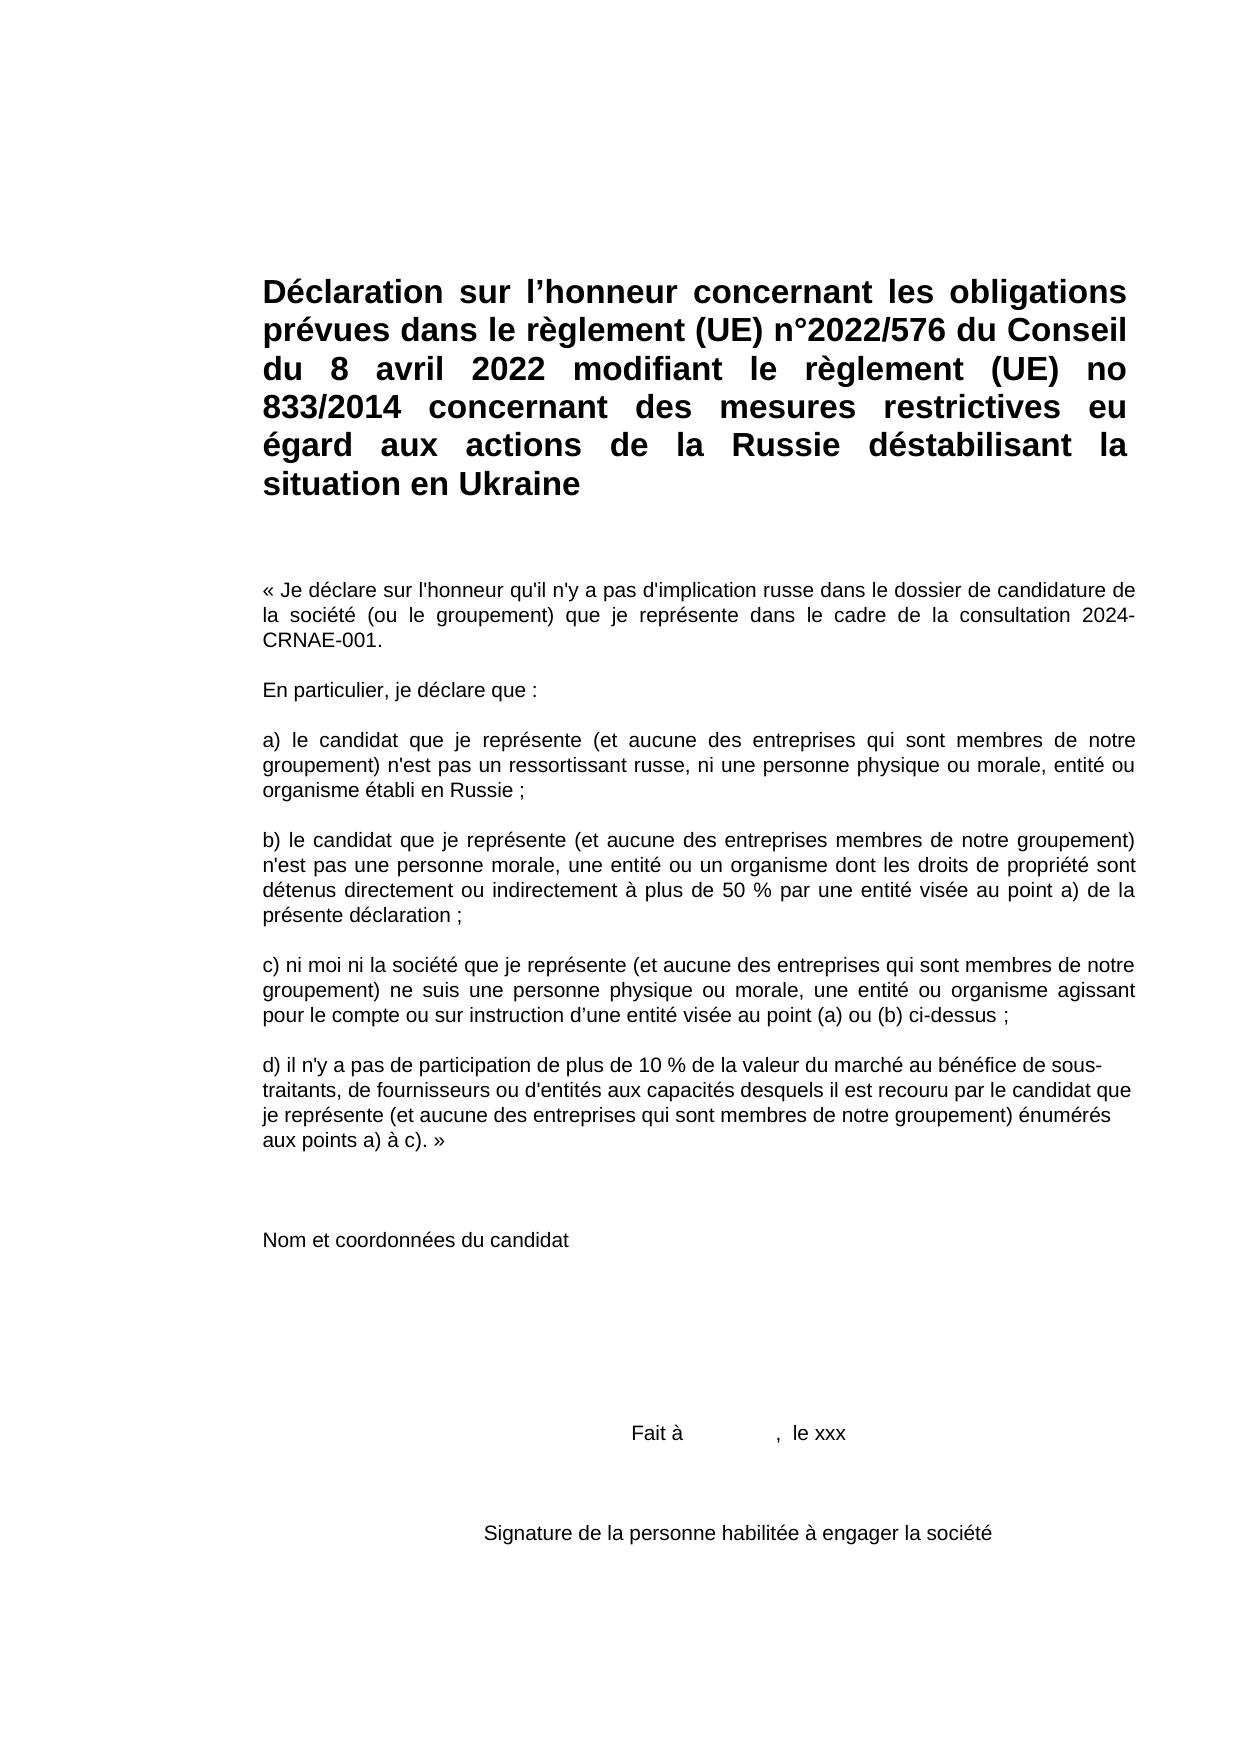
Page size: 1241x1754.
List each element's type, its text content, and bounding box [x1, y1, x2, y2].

text c) ni moi ni la société que je représente (et aucune des entreprises qui sont membres de notre groupement) ne suis une personne physique ou morale, une entité ou organisme agissant pour le compte ou sur instruction d’une entité visée au point (a) ou (b) ci-dessus ; [262, 951, 1137, 1026]
text Fait à , le xxx [557, 1420, 1137, 1445]
text b) le candidat que je représente (et aucune des entreprises membres de notre groupement) n'est pas une personne morale, une entité ou un organisme dont les droits de propriété sont détenus directement ou indirectement à plus de 50 % par une entité visée au point a) de la présente déclaration ; [262, 826, 1137, 926]
text Signature de la personne habilitée à engager la société [410, 1520, 1137, 1545]
text « Je déclare sur l'honneur qu'il n'y a pas d'implication russe dans le dossier de candidature de la société (ou le groupement) que je représente dans le cadre de la consultation 2024-CRNAE-001. [262, 576, 1137, 651]
text Nom et coordonnées du candidat [262, 1226, 1137, 1251]
text d) il n'y a pas de participation de plus de 10 % de la valeur du marché au bénéfice de sous-traitants, de fournisseurs ou d'entités aux capacités desquels il est recouru par le candidat que je représente (et aucune des entreprises qui sont membres de notre groupement) énumérés aux points a) à c). » [262, 1051, 1137, 1151]
text a) le candidat que je représente (et aucune des entreprises qui sont membres de notre groupement) n'est pas un ressortissant russe, ni une personne physique ou morale, entité ou organisme établi en Russie ; [262, 726, 1137, 801]
text Déclaration sur l’honneur concernant les obligations prévues dans le règlement (UE) n°2022/576 du Conseil du 8 avril 2022 modifiant le règlement (UE) no 833/2014 concernant des mesures restrictives eu égard aux actions de la Russie déstabilisant la situation en Ukraine [262, 272, 1128, 502]
text En particulier, je déclare que : [262, 676, 1137, 701]
